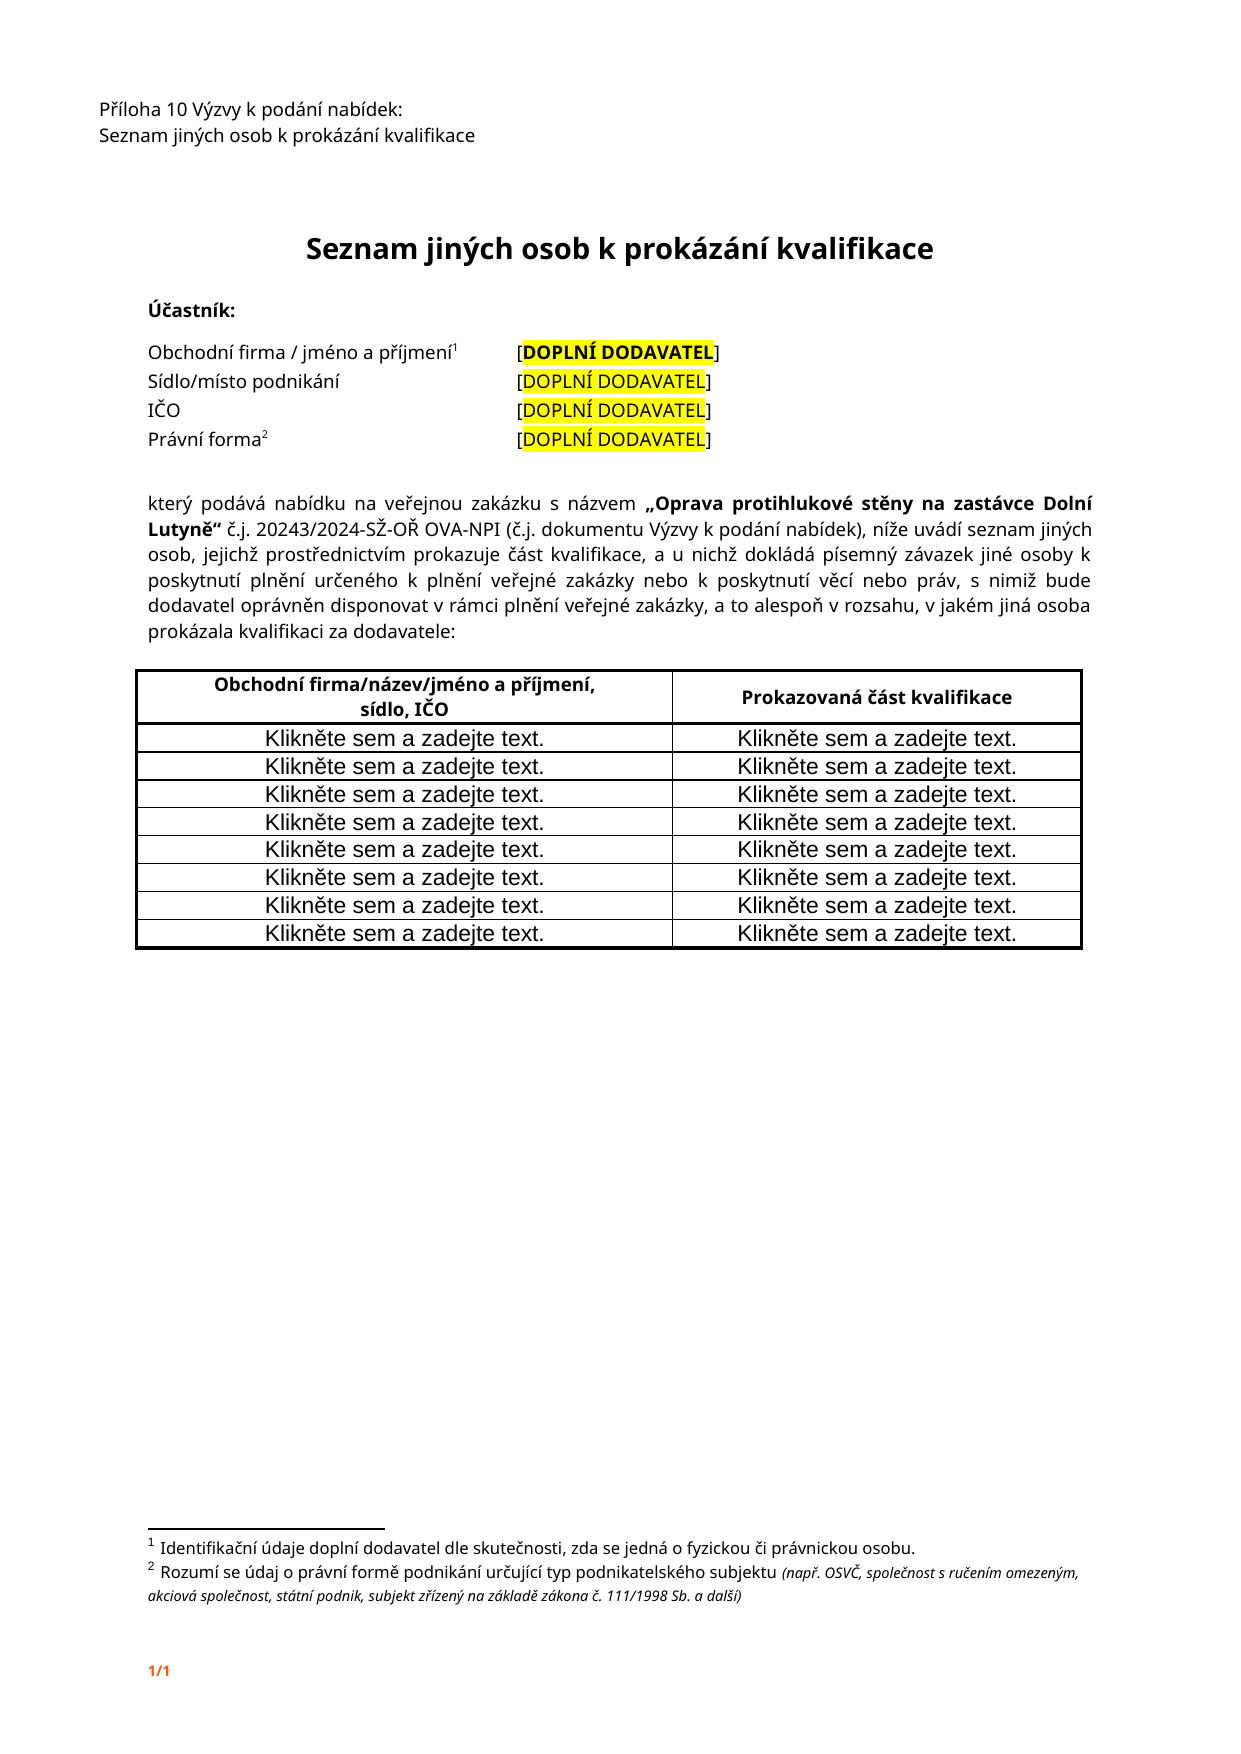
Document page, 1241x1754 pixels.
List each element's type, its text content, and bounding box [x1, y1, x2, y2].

text který podává nabídku na veřejnou zakázku s názvem „Oprava protihlukové stěny na zastávce Dolní Lutyně“ č.j. 20243/2024-SŽ-OŘ OVA-NPI (č.j. dokumentu Výzvy k podání nabídek), níže uvádí seznam jiných osob, jejichž prostřednictvím prokazuje část kvalifikace, a u nichž dokládá písemný závazek jiné osoby k poskytnutí plnění určeného k plnění veřejné zakázky nebo k poskytnutí věcí nebo práv, s nimiž bude dodavatel oprávněn disponovat v rámci plnění veřejné zakázky, a to alespoň v rozsahu, v jakém jiná osoba prokázala kvalifikaci za dodavatele: [148, 490, 1093, 643]
text Obchodní firma / jméno a příjmení [148, 336, 1093, 365]
text Účastník: [148, 293, 1093, 324]
text Právní forma [148, 423, 1093, 452]
table_header Prokazovaná část kvalifikace [673, 672, 1080, 722]
text IČO [148, 394, 1093, 423]
table_header Obchodní firma/název/jméno a příjmení, sídlo, IČO [138, 672, 672, 722]
text Sídlo/místo podnikání [DOPLNÍ DODAVATEL] [148, 365, 1093, 394]
title Seznam jiných osob k prokázání kvalifikace [148, 228, 1093, 268]
